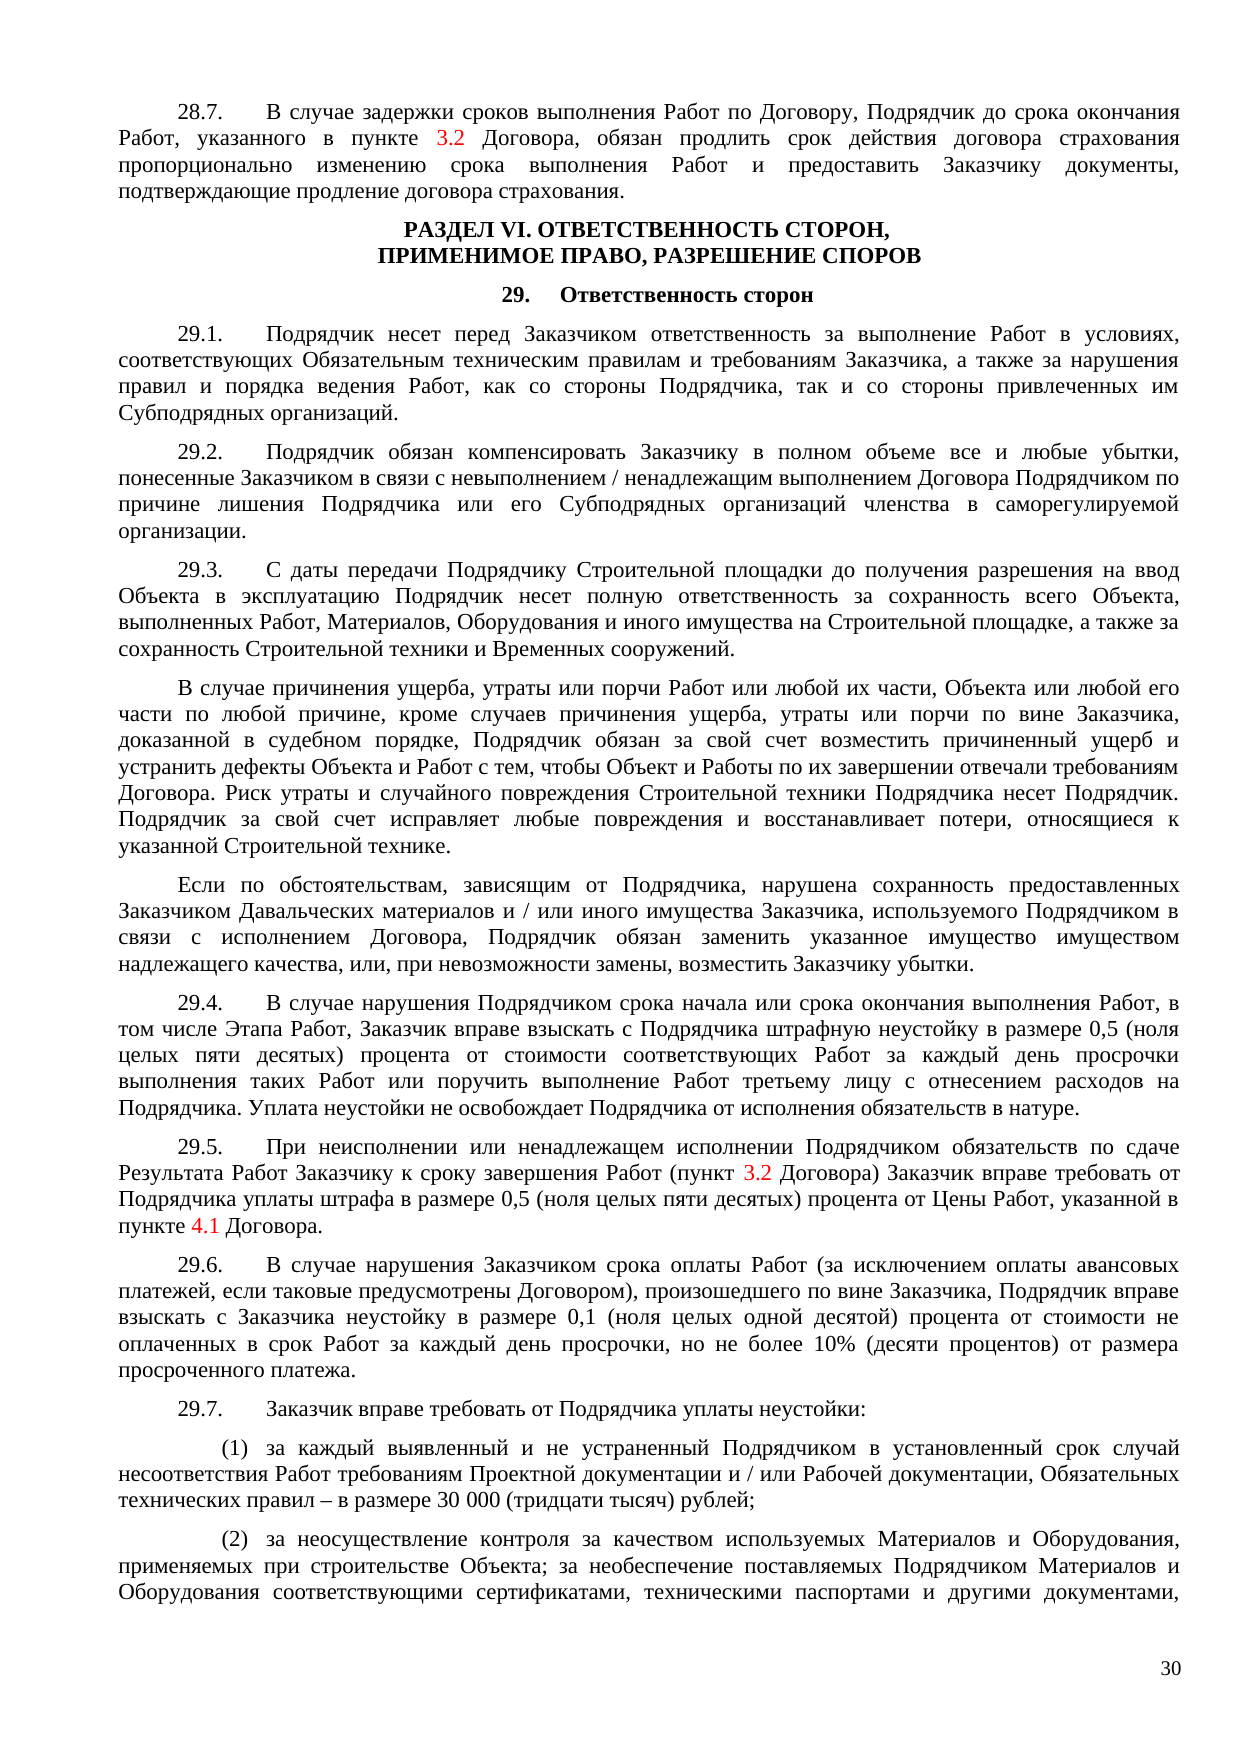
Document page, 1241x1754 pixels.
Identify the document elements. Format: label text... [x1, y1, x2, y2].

text В случае нарушения Подрядчиком срока начала или срока окончания выполнения Работ, в том числе Этапа Работ, Заказчик вправе взыскать с Подрядчика штрафную неустойку в размере 0,5 (ноля целых пяти десятых) процента от стоимости соответствующих Работ за каждый день просрочки выполнения таких Работ или поручить выполнение Работ третьему лицу с отнесением расходов на Подрядчика. Уплата неустойки не освобождает Подрядчика от исполнения обязательств в натуре. [118, 988, 1181, 1120]
text Ответственность сторон [118, 281, 1181, 307]
text В случае нарушения Заказчиком срока оплаты Работ (за исключением оплаты авансовых платежей, если таковые предусмотрены Договором), произошедшего по вине Заказчика, Подрядчик вправе взыскать с Заказчика неустойку в размере 0,1 (ноля целых одной десятой) процента от стоимости не оплаченных в срок Работ за каждый день просрочки, но не более 10% (десяти процентов) от размера просроченного платежа. [118, 1251, 1181, 1382]
text С даты передачи Подрядчику Строительной площадки до получения разрешения на ввод Объекта в эксплуатацию Подрядчик несет полную ответственность за сохранность всего Объекта, выполненных Работ, Материалов, Оборудования и иного имущества на Строительной площадке, а также за сохранность Строительной техники и Временных сооружений. [118, 556, 1181, 661]
list В случае причинения ущерба, утраты или порчи Работ или любой их части, Объекта или любой его части по любой причине, кроме случаев причинения ущерба, утраты или порчи по вине Заказчика, доказанной в судебном порядке, Подрядчик обязан за свой счет возместить причиненный ущерб и устранить дефекты Объекта и Работ с тем, чтобы Объект и Работы по их завершении отвечали требованиям Договора. Риск утраты и случайного повреждения Строительной техники Подрядчика несет Подрядчик. Подрядчик за свой счет исправляет любые повреждения и восстанавливает потери, относящиеся к указанной Строительной технике. [118, 674, 1181, 858]
text за каждый выявленный и не устраненный Подрядчиком в установленный срок случай несоответствия Работ требованиям Проектной документации и / или Рабочей документации, Обязательных технических правил – в размере 30 000 (тридцати тысяч) рублей; [118, 1434, 1181, 1513]
text При неисполнении или ненадлежащем исполнении Подрядчиком обязательств по сдаче Результата Работ Заказчику к сроку завершения Работ (пункт 3.2 Договора) Заказчик вправе требовать от Подрядчика уплаты штрафа в размере 0,5 (ноля целых пяти десятых) процента от Цены Работ, указанной в пункте 4.1 Договора. [118, 1133, 1181, 1238]
text Подрядчик несет перед Заказчиком ответственность за выполнение Работ в условиях, соответствующих Обязательным техническим правилам и требованиям Заказчика, а также за нарушения правил и порядка ведения Работ, как со стороны Подрядчика, так и со стороны привлеченных им Субподрядных организаций. [118, 320, 1181, 425]
list РАЗДЕЛ VI. ОТВЕТСТВЕННОСТЬ СТОРОН, ПРИМЕНИМОЕ ПРАВО, РАЗРЕШЕНИЕ СПОРОВ [118, 216, 1181, 268]
text Заказчик вправе требовать от Подрядчика уплаты неустойки: [118, 1395, 1181, 1421]
text В случае задержки сроков выполнения Работ по Договору, Подрядчик до срока окончания Работ, указанного в пункте 3.2 Договора, обязан продлить срок действия договора страхования пропорционально изменению срока выполнения Работ и предоставить Заказчику документы, подтверждающие продление договора страхования. [118, 98, 1181, 203]
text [118, 1525, 1181, 1604]
list Если по обстоятельствам, зависящим от Подрядчика, нарушена сохранность предоставленных Заказчиком Давальческих материалов и / или иного имущества Заказчика, используемого Подрядчиком в связи с исполнением Договора, Подрядчик обязан заменить указанное имущество имуществом надлежащего качества, или, при невозможности замены, возместить Заказчику убытки. [118, 871, 1181, 976]
text Подрядчик обязан компенсировать Заказчику в полном объеме все и любые убытки, понесенные Заказчиком в связи с невыполнением / ненадлежащим выполнением Договора Подрядчиком по причине лишения Подрядчика или его Субподрядных организаций членства в саморегулируемой организации. [118, 438, 1181, 543]
